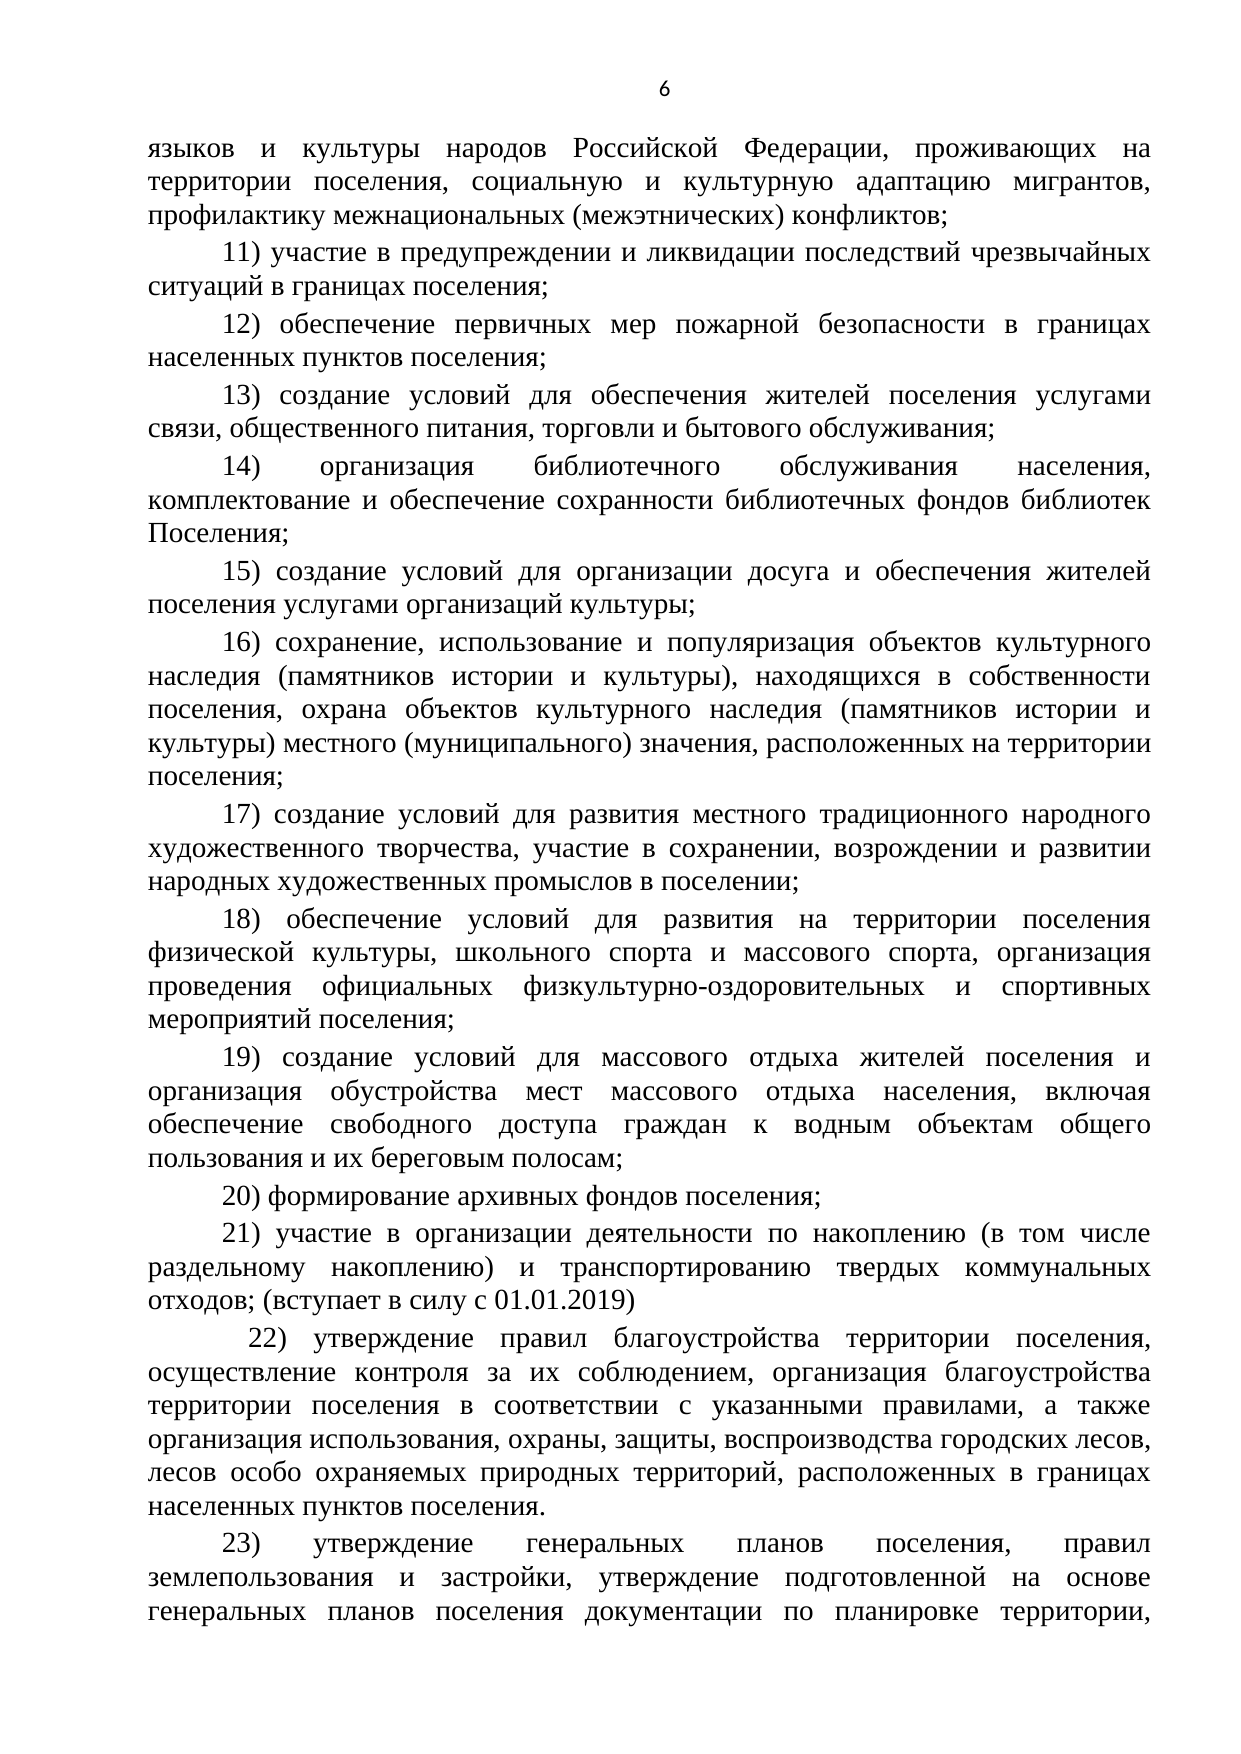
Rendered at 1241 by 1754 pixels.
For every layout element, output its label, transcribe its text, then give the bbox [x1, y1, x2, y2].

text 13) создание условий для обеспечения жителей поселения услугами связи, общественного питания, торговли и бытового обслуживания; [148, 377, 1152, 444]
text 11) участие в предупреждении и ликвидации последствий чрезвычайных ситуаций в границах поселения; [148, 234, 1152, 302]
text 15) создание условий для организации досуга и обеспечения жителей поселения услугами организаций культуры; [148, 553, 1152, 620]
text 16) сохранение, использование и популяризация объектов культурного наследия (памятников истории и культуры), находящихся в собственности поселения, охрана объектов культурного наследия (памятников истории и культуры) местного (муниципального) значения, расположенных на территории поселения; [148, 624, 1152, 792]
text 14) организация библиотечного обслуживания населения, комплектование и обеспечение сохранности библиотечных фондов библиотек Поселения; [148, 448, 1152, 549]
text 21) участие в организации деятельности по накоплению (в том числе раздельному накоплению) и транспортированию твердых коммунальных отходов; (вступает в силу с 01.01.2019) [148, 1215, 1152, 1316]
text 12) обеспечение первичных мер пожарной безопасности в границах населенных пунктов поселения; [148, 306, 1152, 373]
text 20) формирование архивных фондов поселения; [148, 1178, 1152, 1211]
text 19) создание условий для массового отдыха жителей поселения и организация обустройства мест массового отдыха населения, включая обеспечение свободного доступа граждан к водным объектам общего пользования и их береговым полосам; [148, 1039, 1152, 1173]
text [148, 130, 1152, 230]
text 22) утверждение правил благоустройства территории поселения, осуществление контроля за их соблюдением, организация благоустройства территории поселения в соответствии с указанными правилами, а также организация использования, охраны, защиты, воспроизводства городских лесов, лесов особо охраняемых природных территорий, расположенных в границах населенных пунктов поселения. [148, 1320, 1152, 1521]
text 18) обеспечение условий для развития на территории поселения физической культуры, школьного спорта и массового спорта, организация проведения официальных физкультурно-оздоровительных и спортивных мероприятий поселения; [148, 901, 1152, 1035]
text 17) создание условий для развития местного традиционного народного художественного творчества, участие в сохранении, возрождении и развитии народных художественных промыслов в поселении; [148, 796, 1152, 897]
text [148, 1526, 1152, 1626]
